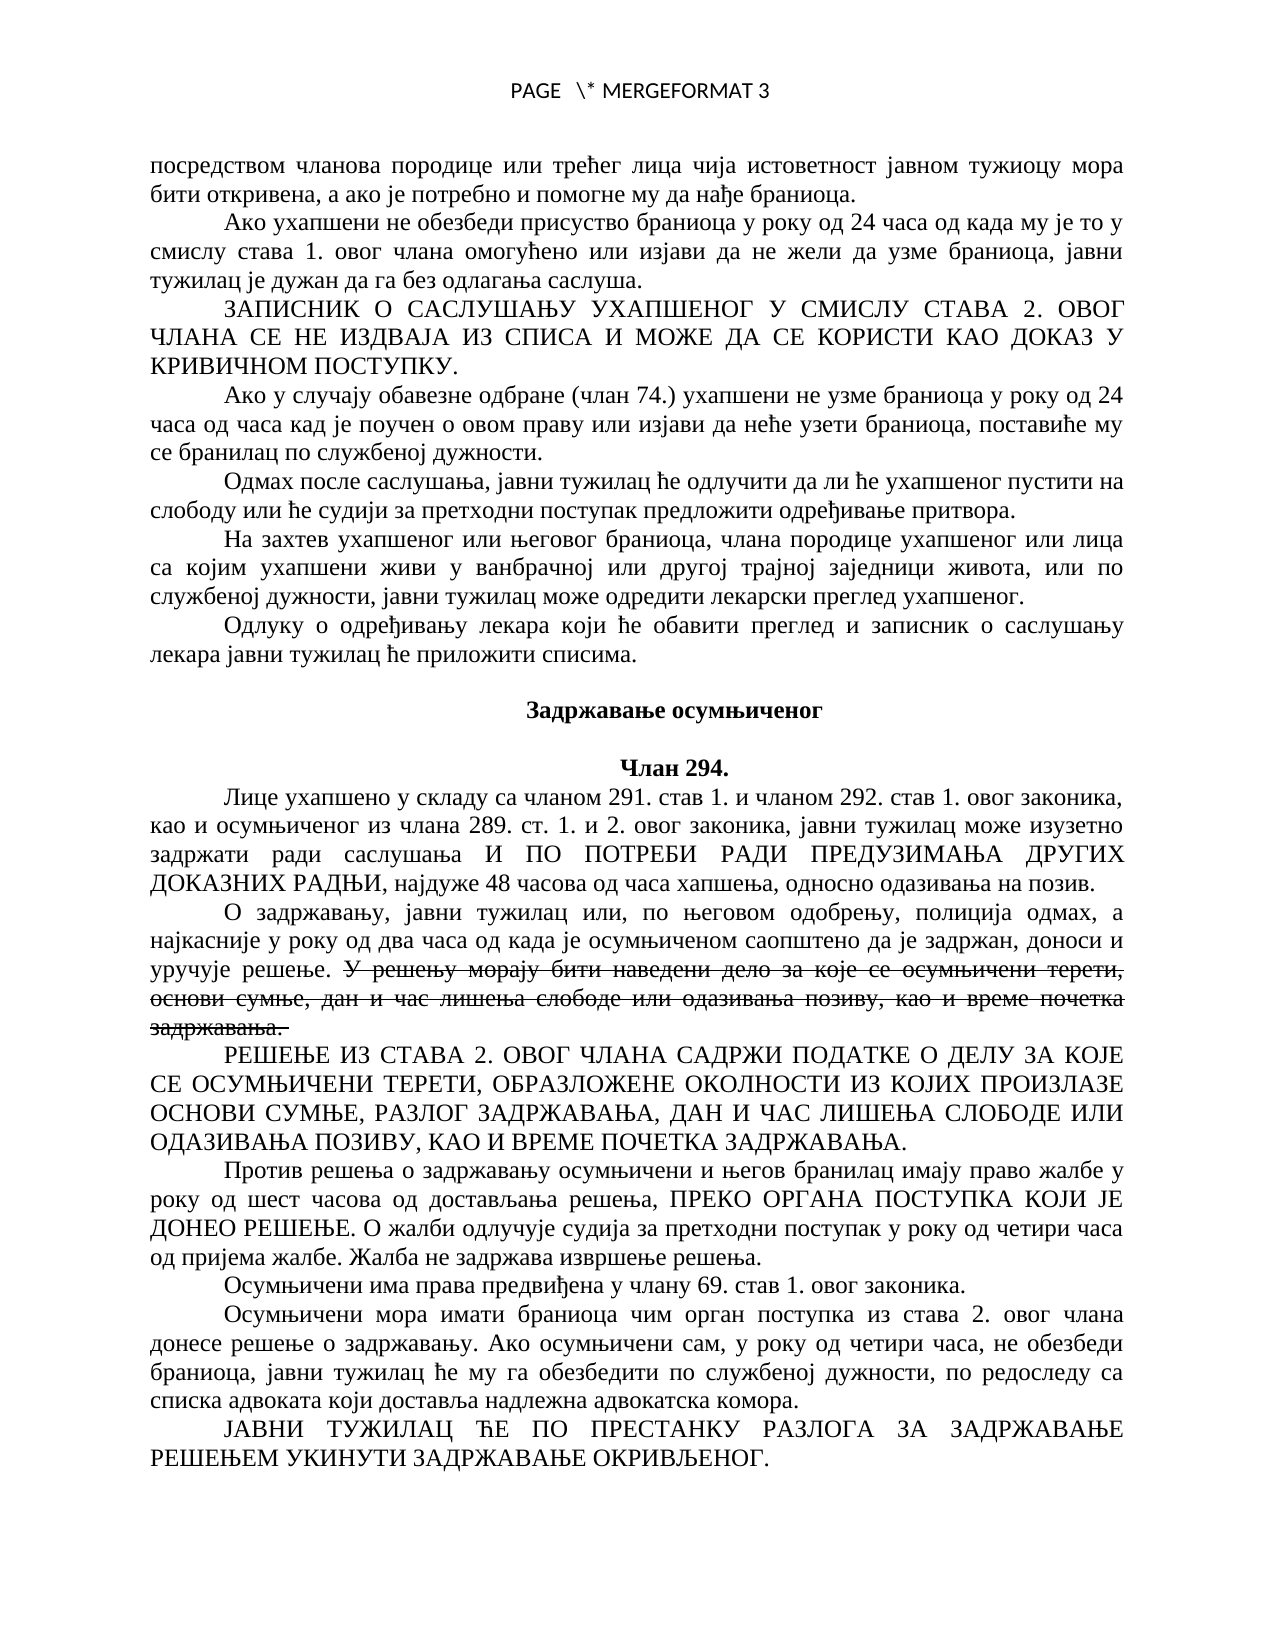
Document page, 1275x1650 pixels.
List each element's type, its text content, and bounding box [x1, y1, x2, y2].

text Осумњичени мора имати браниоца чим орган поступка из става 2. овог члана донесе решење о задржавању. Ако осумњичени сам, у року од четири часа, не обезбеди браниоца, јавни тужилац ће му га обезбедити по службеној дужности, по редоследу са списка адвоката који доставља надлежна адвокатска комора. [150, 1299, 1125, 1414]
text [150, 150, 1125, 207]
text Против решења о задржавању осумњичени и његов бранилац имају право жалбе у року од шест часова од достављања решења, ПРЕКО ОРГАНА ПОСТУПКА КОЈИ ЈЕ ДОНЕО РЕШЕЊЕ. О жалби одлучује судија за претходни поступак у року од четири часа од пријема жалбе. Жалба не задржава извршење решења. [150, 1156, 1125, 1271]
text Задржавање осумњиченог [150, 696, 1125, 724]
text Осумњичени има права предвиђена у члану 69. став 1. овог законика. [150, 1271, 1125, 1299]
text Ако ухапшени не обезбеди присуство браниоца у року од 24 часа од када му је то у смислу става 1. овог члана омогућено или изјави да не жели да узме браниоца, јавни тужилац је дужан да га без одлагања саслуша. [150, 207, 1125, 294]
text О задржавању, јавни тужилац или, по његовом одобрењу, полиција одмах, а најкасније у року од два часа од када је осумњиченом саопштено да је задржан, доноси и уручује решење. У решењу морају бити наведени дело за које се осумњичени терети, основи сумње, дан и час лишења слободе или одазивања позиву, као и време почетка задржавања. [150, 1000, 1125, 1041]
text На захтев ухапшеног или његовог браниоца, члана породице ухапшеног или лица са којим ухапшени живи у ванбрачној или другој трајној заједници живота, или по службеној дужности, јавни тужилац може одредити лекарски преглед ухапшеног. [150, 524, 1125, 610]
text ЗАПИСНИК О САСЛУШАЊУ УХАПШЕНОГ У СМИСЛУ СТАВА 2. ОВОГ ЧЛАНА СЕ НЕ ИЗДВАЈА ИЗ СПИСА И МОЖЕ ДА СЕ КОРИСТИ КАО ДОКАЗ У КРИВИЧНОМ ПОСТУПКУ. [150, 294, 1125, 380]
text О задржавању, јавни тужилац или, по његовом одобрењу, полиција одмах, а најкасније у року од два часа од када је осумњиченом саопштено да је задржан, доноси и уручује решење. У решењу морају бити наведени дело за које се осумњичени терети, основи сумње, дан и час лишења слободе или одазивања позиву, као и време почетка задржавања. [150, 897, 1125, 999]
text ЈАВНИ ТУЖИЛАЦ ЋЕ ПО ПРЕСТАНКУ РАЗЛОГА ЗА ЗАДРЖАВАЊЕ РЕШЕЊЕМ УКИНУТИ ЗАДРЖАВАЊЕ ОКРИВЉЕНОГ. [150, 1414, 1125, 1472]
text Одмах после саслушања, јавни тужилац ће одлучити да ли ће ухапшеног пустити на слободу или ће судији за претходни поступак предложити одређивање притвора. [150, 466, 1125, 524]
text Лице ухапшено у складу са чланом 291. став 1. и чланом 292. став 1. овог законика, као и осумњиченог из члана 289. ст. 1. и 2. овог законика, јавни тужилац може изузетно задржати ради саслушања И ПО ПОТРЕБИ РАДИ ПРЕДУЗИМАЊА ДРУГИХ ДОКАЗНИХ РАДЊИ, најдуже 48 часова од часа хапшења, односно одазивања на позив. [150, 782, 1125, 897]
text РЕШЕЊЕ ИЗ СТАВА 2. ОВОГ ЧЛАНА САДРЖИ ПОДАТКЕ О ДЕЛУ ЗА КОЈЕ СЕ ОСУМЊИЧЕНИ ТЕРЕТИ, ОБРАЗЛОЖЕНЕ ОКОЛНОСТИ ИЗ КОЈИХ ПРОИЗЛАЗЕ ОСНОВИ СУМЊЕ, РАЗЛОГ ЗАДРЖАВАЊА, ДАН И ЧАС ЛИШЕЊА СЛОБОДЕ ИЛИ ОДАЗИВАЊА ПОЗИВУ, КАО И ВРЕМЕ ПОЧЕТКА ЗАДРЖАВАЊА. [150, 1041, 1125, 1156]
text Члан 294. [150, 753, 1125, 782]
text Ако у случају обавезне одбране (члан 74.) ухапшени не узме браниоца у року од 24 часа од часа кад је поучен о овом праву или изјави да неће узети браниоца, поставиће му се бранилац по службеној дужности. [150, 380, 1125, 466]
text Одлуку о одређивању лекара који ће обавити преглед и записник о саслушању лекара јавни тужилац ће приложити списима. [150, 610, 1125, 667]
